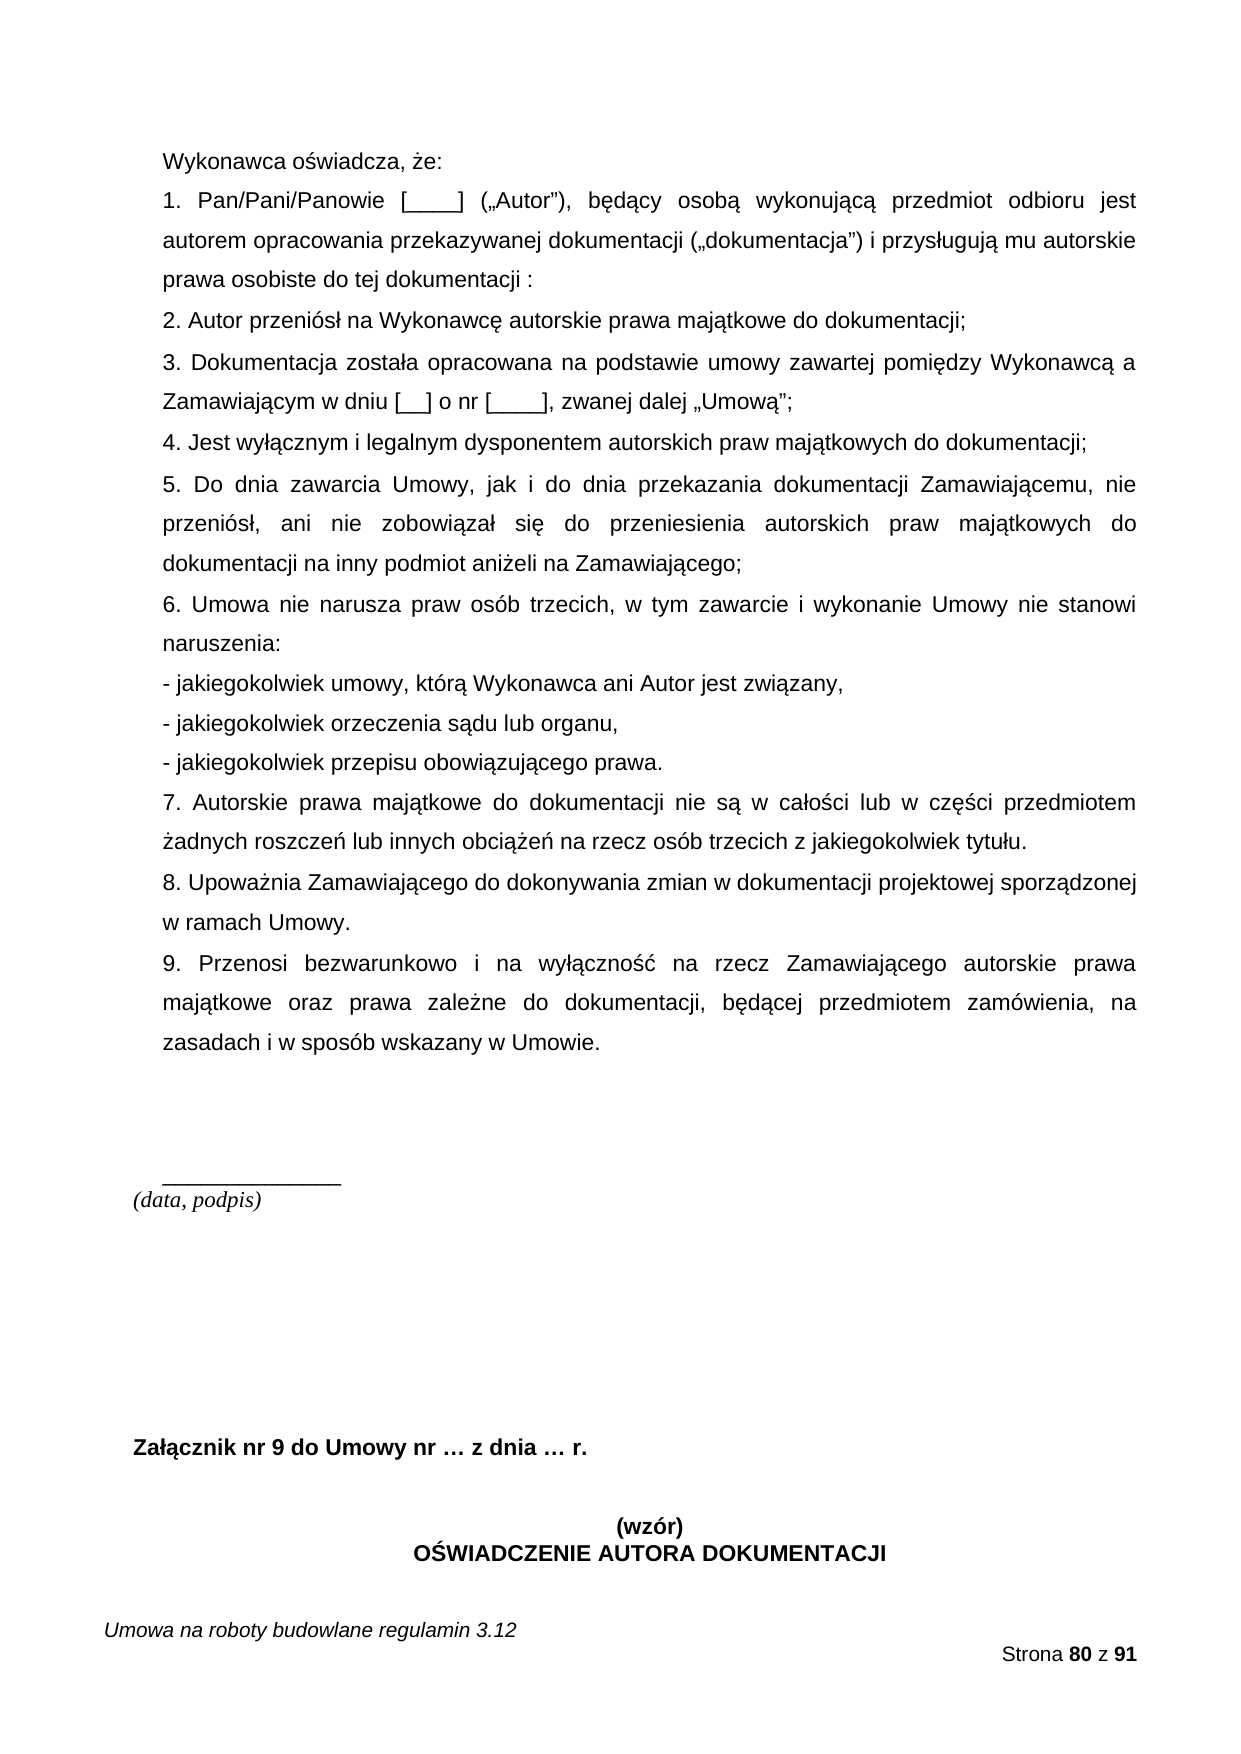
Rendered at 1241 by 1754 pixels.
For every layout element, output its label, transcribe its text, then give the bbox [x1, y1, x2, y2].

text - jakiegokolwiek umowy, którą Wykonawca ani Autor jest związany, [162, 670, 1137, 696]
text 6. Umowa nie narusza praw osób trzecich, w tym zawarcie i wykonanie Umowy nie stanowi naruszenia: [162, 591, 1137, 657]
text 2. Autor przeniósł na Wykonawcę autorskie prawa majątkowe do dokumentacji; [162, 307, 1137, 334]
text ______________ [162, 1160, 1137, 1187]
text (wzór) [162, 1513, 1137, 1539]
text 9. Przenosi bezwarunkowo i na wyłączność na rzecz Zamawiającego autorskie prawa majątkowe oraz prawa zależne do dokumentacji, będącej przedmiotem zamówienia, na zasadach i w sposób wskazany w Umowie. [162, 949, 1137, 1055]
text 5. Do dnia zawarcia Umowy, jak i do dnia przekazania dokumentacji Zamawiającemu, nie przeniósł, ani nie zobowiązał się do przeniesienia autorskich praw majątkowych do dokumentacji na inny podmiot aniżeli na Zamawiającego; [162, 471, 1137, 576]
text - jakiegokolwiek orzeczenia sądu lub organu, [162, 709, 1137, 736]
text 4. Jest wyłącznym i legalnym dysponentem autorskich praw majątkowych do dokumentacji; [162, 429, 1137, 456]
text (data, podpis) [133, 1187, 1137, 1213]
text Załącznik nr 9 do Umowy nr … z dnia … r. [133, 1434, 1137, 1461]
text - jakiegokolwiek przepisu obowiązującego prawa. [162, 749, 1137, 776]
text Wykonawca oświadcza, że: [162, 148, 1137, 174]
text 1. Pan/Pani/Panowie [____] („Autor”), będący osobą wykonującą przedmiot odbioru jest autorem opracowania przekazywanej dokumentacji („dokumentacja”) i przysługują mu autorskie prawa osobiste do tej dokumentacji : [162, 187, 1137, 292]
text OŚWIADCZENIE AUTORA DOKUMENTACJI [162, 1539, 1137, 1566]
text 3. Dokumentacja została opracowana na podstawie umowy zawartej pomiędzy Wykonawcą a Zamawiającym w dniu [__] o nr [____], zwanej dalej „Umową”; [162, 348, 1137, 414]
text 8. Upoważnia Zamawiającego do dokonywania zmian w dokumentacji projektowej sporządzonej w ramach Umowy. [162, 869, 1137, 935]
text 7. Autorskie prawa majątkowe do dokumentacji nie są w całości lub w części przedmiotem żadnych roszczeń lub innych obciążeń na rzecz osób trzecich z jakiegokolwiek tytułu. [162, 789, 1137, 854]
